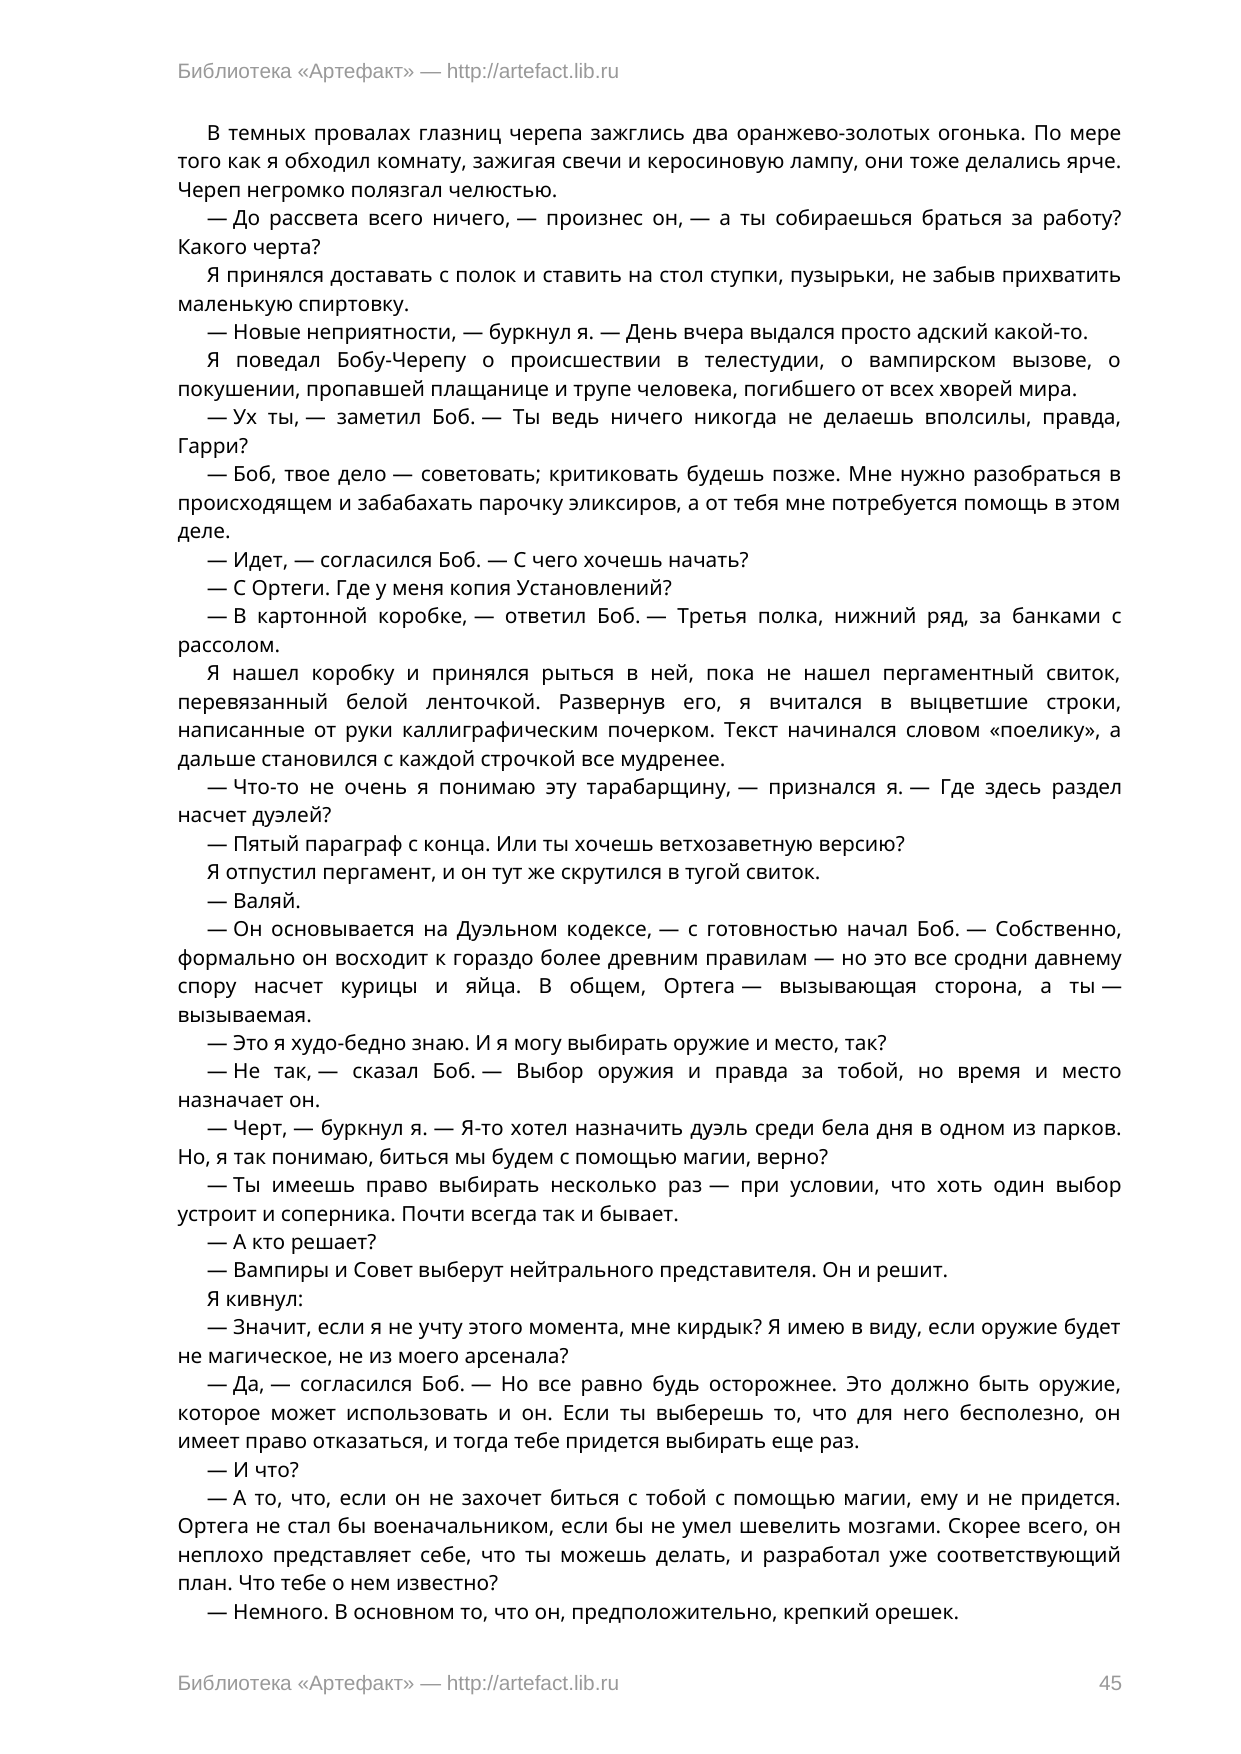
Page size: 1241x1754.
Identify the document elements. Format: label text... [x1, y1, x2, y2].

text — В картонной коробке, — ответил Боб. — Третья полка, нижний ряд, за банками с рассолом. [177, 602, 1122, 658]
text — Ух ты, — заметил Боб. — Ты ведь ничего никогда не делаешь вполсилы, правда, Гарри? [177, 402, 1122, 459]
text — Немного. В основном то, что он, предположительно, крепкий орешек. [177, 1597, 1122, 1625]
text — Вампиры и Совет выберут нейтрального представителя. Он и решит. [177, 1256, 1122, 1284]
text — Что-то не очень я понимаю эту тарабарщину, — признался я. — Где здесь раздел насчет дуэлей? [177, 772, 1122, 829]
text — Ты имеешь право выбирать несколько раз — при условии, что хоть один выбор устроит и соперника. Почти всегда так и бывает. [177, 1170, 1122, 1227]
text Я поведал Бобу-Черепу о происшествии в телестудии, о вампирском вызове, о покушении, пропавшей плащанице и трупе человека, погибшего от всех хворей мира. [177, 346, 1122, 402]
text — Боб, твое дело — советовать; критиковать будешь позже. Мне нужно разобраться в происходящем и забабахать парочку эликсиров, а от тебя мне потребуется помощь в этом деле. [177, 459, 1122, 545]
text Я нашел коробку и принялся рыться в ней, пока не нашел пергаментный свиток, перевязанный белой ленточкой. Развернув его, я вчитался в выцветшие строки, написанные от руки каллиграфическим почерком. Текст начинался словом «поелику», а дальше становился с каждой строчкой все мудренее. [177, 658, 1122, 772]
text — Это я худо-бедно знаю. И я могу выбирать оружие и место, так? [177, 1028, 1122, 1057]
text — Да, — согласился Боб. — Но все равно будь осторожнее. Это должно быть оружие, которое может использовать и он. Если ты выберешь то, что для него бесполезно, он имеет право отказаться, и тогда тебе придется выбирать еще раз. [177, 1369, 1122, 1455]
text — А кто решает? [177, 1227, 1122, 1256]
text — С Ортеги. Где у меня копия Установлений? [177, 573, 1122, 602]
text — Черт, — буркнул я. — Я-то хотел назначить дуэль среди бела дня в одном из парков. Но, я так понимаю, биться мы будем с помощью магии, верно? [177, 1113, 1122, 1170]
text В темных провалах глазниц черепа зажглись два оранжево-золотых огонька. По мере того как я обходил комнату, зажигая свечи и керосиновую лампу, они тоже делались ярче. Череп негромко полязгал челюстью. [177, 118, 1122, 203]
text Я принялся доставать с полок и ставить на стол ступки, пузырьки, не забыв прихватить маленькую спиртовку. [177, 260, 1122, 317]
text — Идет, — согласился Боб. — С чего хочешь начать? [177, 545, 1122, 573]
text — Значит, если я не учту этого момента, мне кирдык? Я имею в виду, если оружие будет не магическое, не из моего арсенала? [177, 1312, 1122, 1369]
text — Он основывается на Дуэльном кодексе, — с готовностью начал Боб. — Собственно, формально он восходит к гораздо более древним правилам — но это все сродни давнему спору насчет курицы и яйца. В общем, Ортега — вызывающая сторона, а ты — вызываемая. [177, 914, 1122, 1028]
text Я отпустил пергамент, и он тут же скрутился в тугой свиток. [177, 857, 1122, 886]
text Я кивнул: [177, 1284, 1122, 1312]
text — Валяй. [177, 886, 1122, 914]
text — Пятый параграф с конца. Или ты хочешь ветхозаветную версию? [177, 829, 1122, 857]
text — И что? [177, 1455, 1122, 1483]
text — До рассвета всего ничего, — произнес он, — а ты собираешься браться за работу? Какого черта? [177, 203, 1122, 260]
text — Не так, — сказал Боб. — Выбор оружия и правда за тобой, но время и место назначает он. [177, 1057, 1122, 1113]
text — Новые неприятности, — буркнул я. — День вчера выдался просто адский какой-то. [177, 317, 1122, 346]
text — А то, что, если он не захочет биться с тобой с помощью магии, ему и не придется. Ортега не стал бы военачальником, если бы не умел шевелить мозгами. Скорее всего, он неплохо представляет себе, что ты можешь делать, и разработал уже соответствующий план. Что тебе о нем известно? [177, 1483, 1122, 1597]
